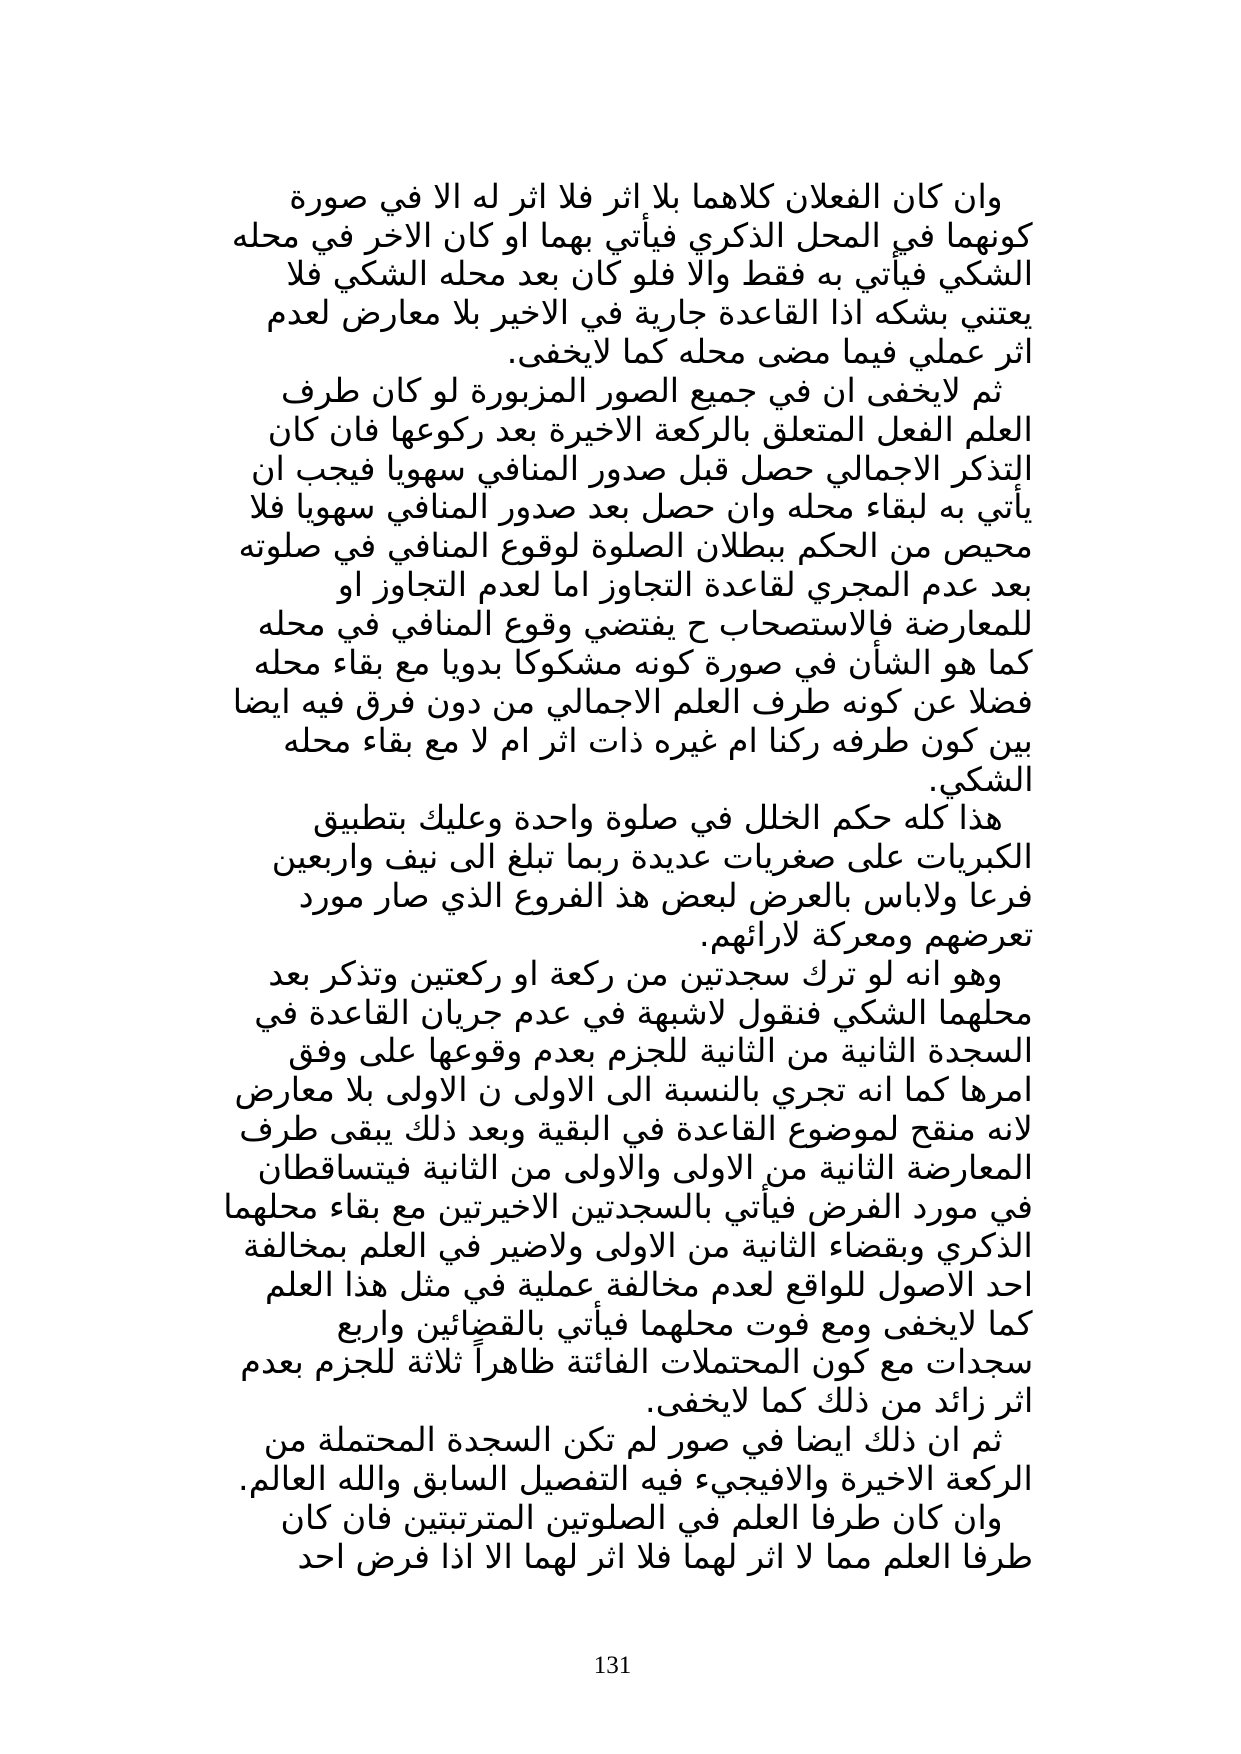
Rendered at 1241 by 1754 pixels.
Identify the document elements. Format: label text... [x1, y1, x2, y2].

text ثم لايخفى ان في جميع الصور المزبورة لو كان طرف العلم الفعل المتعلق بالركعة الاخيرة بعد ركوعها فان كان التذكر الاجمالي حصل قبل صدور المنافي سهويا فيجب ان يأتي به لبقاء محله وان حصل بعد صدور المنافي سهويا فلا محيص من الحكم ببطلان الصلوة لوقوع المنافي في صلوته بعد عدم المجري لقاعدة التجاوز اما لعدم التجاوز او للمعارضة فالاستصحاب ح يفتضي وقوع المنافي في محله كما هو الشأن في صورة كونه مشكوكا بدويا مع بقاء محله فضلا عن كونه طرف العلم الاجمالي من دون فرق فيه ايضا بين كون طرفه ركنا ام غيره ذات اثر ام لا مع بقاء محله الشكي. [222, 371, 1033, 799]
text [222, 1498, 1033, 1576]
text وان كان الفعلان كلاهما بلا اثر فلا اثر له الا في صورة كونهما في المحل الذكري فيأتي بهما او كان الاخر في محله الشكي فيأتي به فقط والا فلو كان بعد محله الشكي فلا يعتني بشكه اذا القاعدة جارية في الاخير بلا معارض لعدم اثر عملي فيما مضى محله كما لايخفى. [222, 177, 1033, 371]
text هذا كله حكم الخلل في صلوة واحدة وعليك بتطبيق الكبريات على صغريات عديدة ربما تبلغ الى نيف واربعين فرعا ولاباس بالعرض لبعض هذ الفروع الذي صار مورد تعرضهم ومعركة لارائهم. [222, 799, 1033, 954]
text ثم ان ذلك ايضا في صور لم تكن السجدة المحتملة من الركعة الاخيرة والافيجيء فيه التفصيل السابق والله العالم. [222, 1421, 1033, 1498]
text وهو انه لو ترك سجدتين من ركعة او ركعتين وتذكر بعد محلهما الشكي فنقول لاشبهة في عدم جريان القاعدة في السجدة الثانية من الثانية للجزم بعدم وقوعها على وفق امرها كما انه تجري بالنسبة الى الاولى ن الاولى بلا معارض لانه منقح لموضوع القاعدة في البقية وبعد ذلك يبقى طرف المعارضة الثانية من الاولى والاولى من الثانية فيتساقطان في مورد الفرض فيأتي بالسجدتين الاخيرتين مع بقاء محلهما الذكري وبقضاء الثانية من الاولى ولاضير في العلم بمخالفة احد الاصول للواقع لعدم مخالفة عملية في مثل هذا العلم كما لايخفى ومع فوت محلهما فيأتي بالقضائين واربع سجدات مع كون المحتملات الفائتة ظاهراً ثلاثة للجزم بعدم اثر زائد من ذلك كما لايخفى. [222, 954, 1033, 1421]
